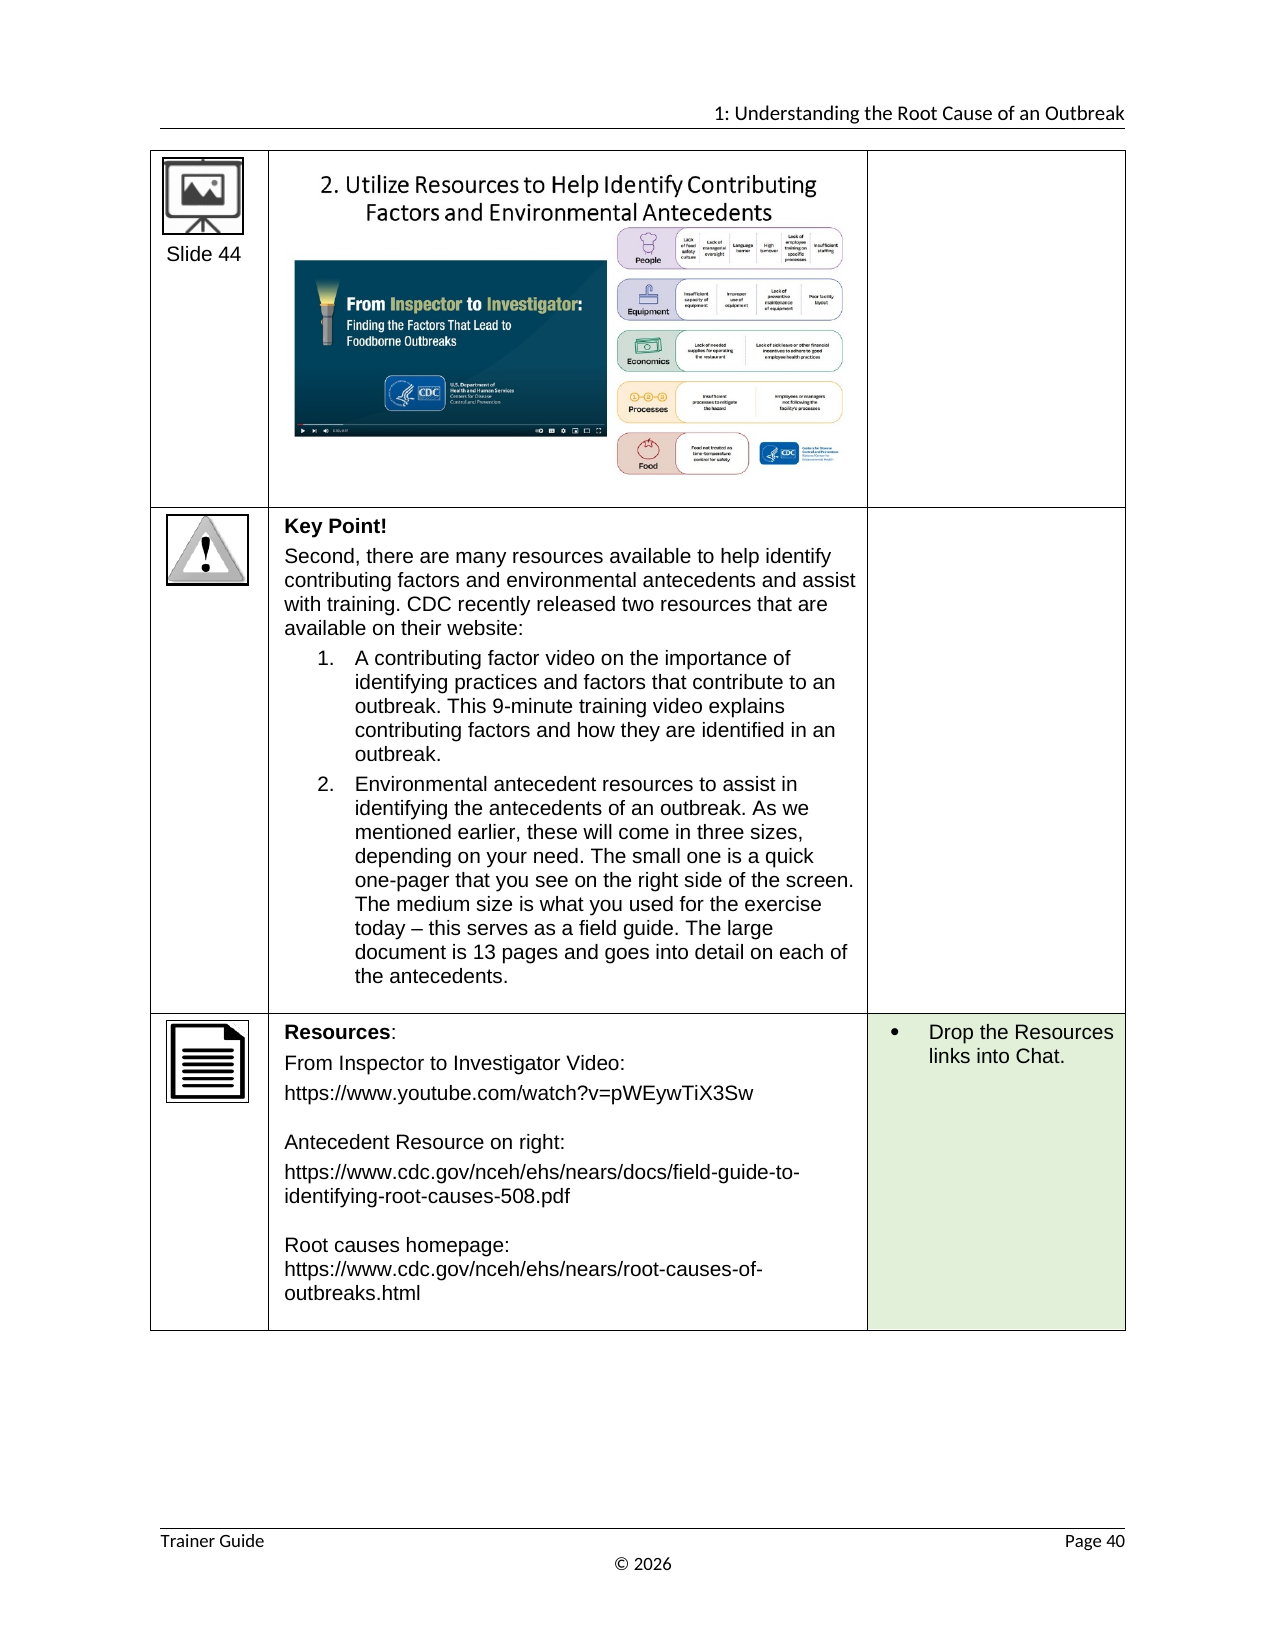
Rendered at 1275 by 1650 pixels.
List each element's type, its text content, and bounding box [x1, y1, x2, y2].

table_cell Resources: From Inspector to Investigator Video: https://www.youtube.com/watch?v=pWEywTiX3Sw Antecedent Resource on right: https://www.cdc.gov/nceh/ehs/nears/docs/field-guide-to-identifying-root-causes-508.pdf Root causes homepage: https://www.cdc.gov/nceh/ehs/nears/root-causes-of-outbreaks.html [269, 1014, 867, 1329]
table_cell [868, 151, 1125, 507]
table_cell [868, 508, 1125, 1013]
table_cell [151, 1014, 268, 1329]
table_cell Key Point! Second, there are many resources available to help identify contributing factors and environmental antecedents and assist with training. CDC recently released two resources that are available on their website: A contributing factor video on the importance of identifying practices and factors that contribute to an outbreak. This 9-minute training video explains contributing factors and how they are identified in an outbreak. Environmental antecedent resources to assist in identifying the antecedents of an outbreak. As we mentioned earlier, these will come in three sizes, depending on your need. The small one is a quick one-pager that you see on the right side of the screen. The medium size is what you used for the exercise today – this serves as a field guide. The large document is 13 pages and goes into detail on each of the antecedents. [269, 508, 867, 1013]
table_cell [269, 151, 867, 507]
picture [168, 516, 247, 583]
picture [167, 1021, 248, 1102]
picture [164, 159, 242, 233]
table_cell Slide 44 [151, 151, 268, 507]
table_cell Drop the Resources links into Chat. [868, 1014, 1125, 1329]
picture [285, 163, 851, 482]
table_cell [151, 508, 268, 1013]
